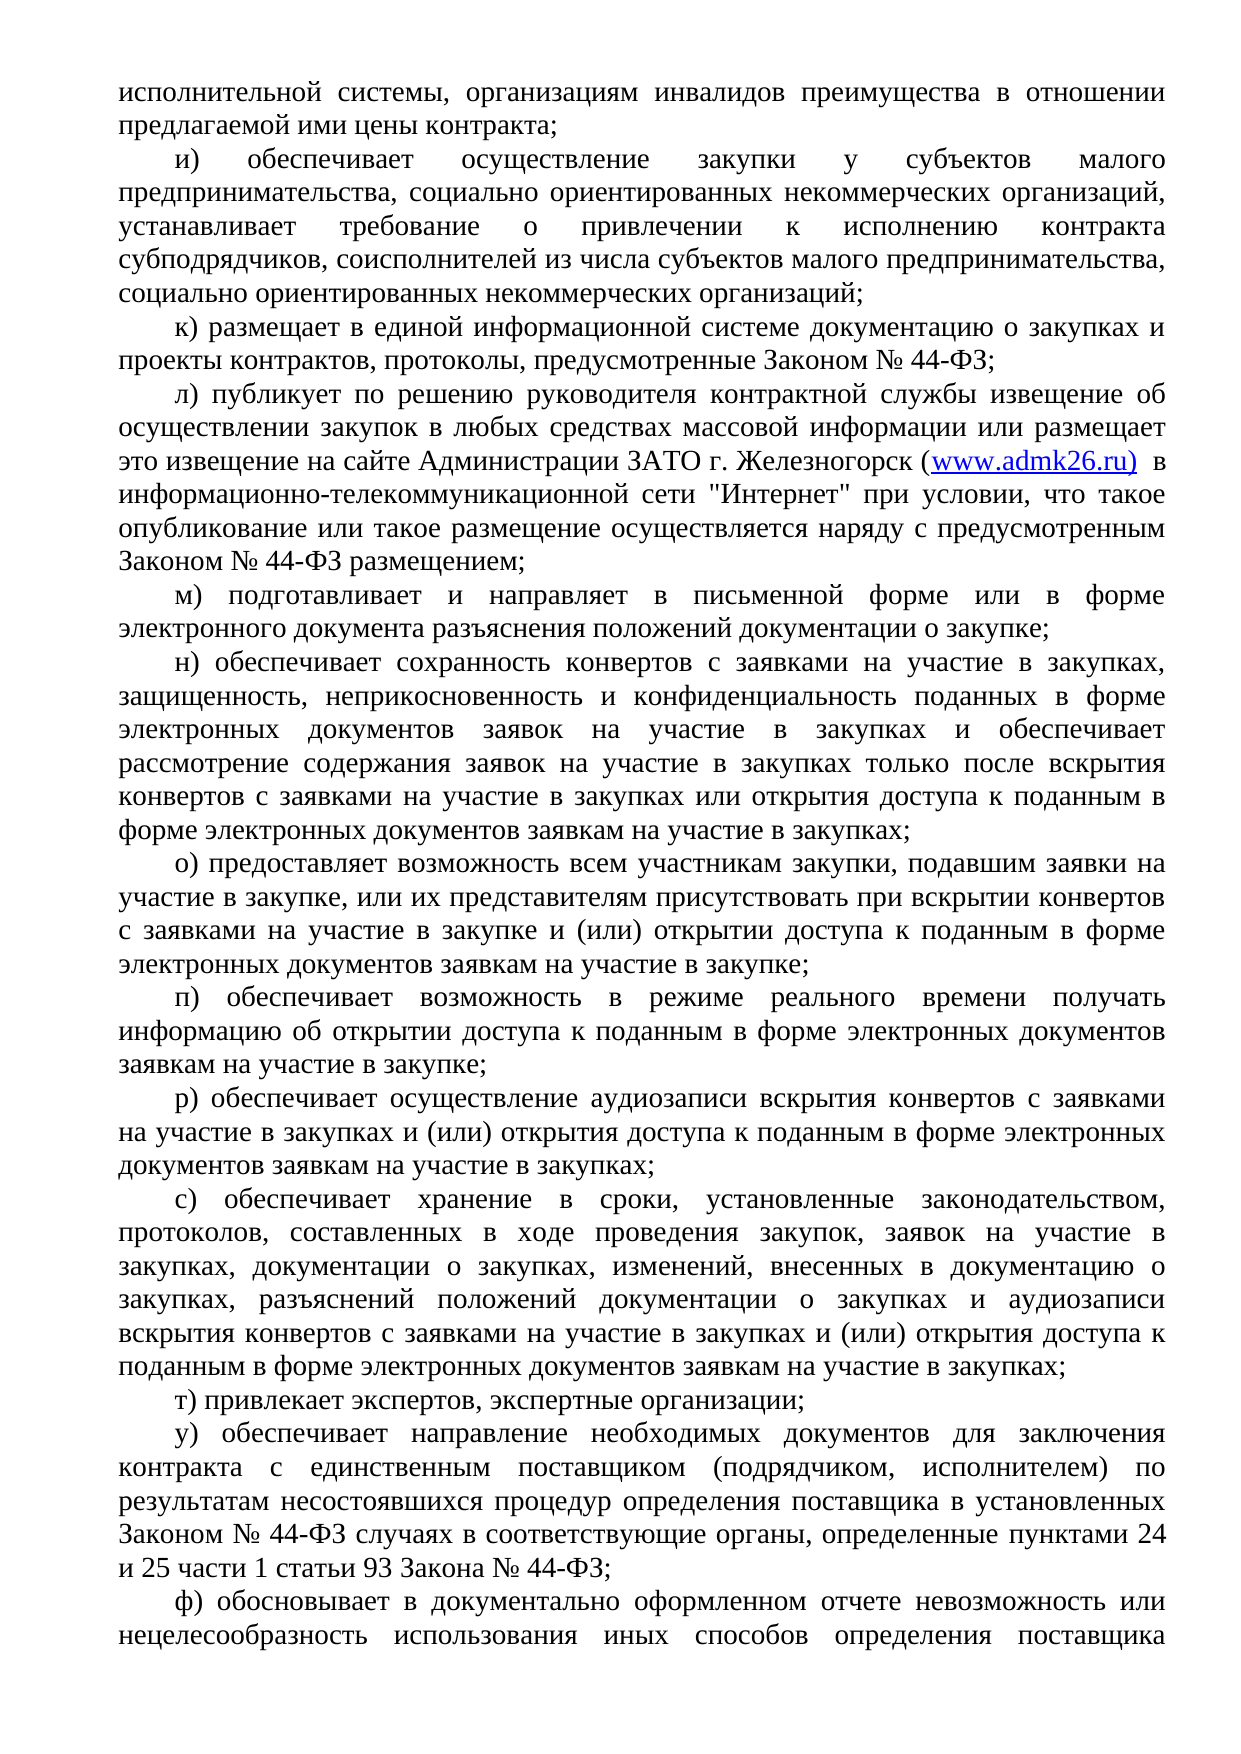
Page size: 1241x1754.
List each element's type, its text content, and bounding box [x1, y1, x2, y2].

text с) обеспечивает хранение в сроки, установленные законодательством, протоколов, составленных в ходе проведения закупок, заявок на участие в закупках, документации о закупках, изменений, внесенных в документацию о закупках, разъяснений положений документации о закупках и аудиозаписи вскрытия конвертов с заявками на участие в закупках и (или) открытия доступа к поданным в форме электронных документов заявкам на участие в закупках; [118, 1181, 1167, 1382]
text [118, 1583, 1167, 1650]
text л) публикует по решению руководителя контрактной службы извещение об осуществлении закупок в любых средствах массовой информации или размещает это извещение на сайте Администрации ЗАТО г. Железногорск (www.admk26.ru) в информационно-телекоммуникационной сети "Интернет" при условии, что такое опубликование или такое размещение осуществляется наряду с предусмотренным Законом № 44-ФЗ размещением; [118, 376, 1167, 577]
text т) привлекает экспертов, экспертные организации; [118, 1382, 1167, 1416]
text п) обеспечивает возможность в режиме реального времени получать информацию об открытии доступа к поданным в форме электронных документов заявкам на участие в закупке; [118, 979, 1167, 1080]
text у) обеспечивает направление необходимых документов для заключения контракта с единственным поставщиком (подрядчиком, исполнителем) по результатам несостоявшихся процедур определения поставщика в установленных Законом № 44-ФЗ случаях в соответствующие органы, определенные пунктами 24 и 25 части 1 статьи 93 Закона № 44-ФЗ; [118, 1416, 1167, 1583]
text и) обеспечивает осуществление закупки у субъектов малого предпринимательства, социально ориентированных некоммерческих организаций, устанавливает требование о привлечении к исполнению контракта субподрядчиков, соисполнителей из числа субъектов малого предпринимательства, социально ориентированных некоммерческих организаций; [118, 141, 1167, 309]
text н) обеспечивает сохранность конвертов с заявками на участие в закупках, защищенность, неприкосновенность и конфиденциальность поданных в форме электронных документов заявок на участие в закупках и обеспечивает рассмотрение содержания заявок на участие в закупках только после вскрытия конвертов с заявками на участие в закупках или открытия доступа к поданным в форме электронных документов заявкам на участие в закупках; [118, 644, 1167, 845]
text о) предоставляет возможность всем участникам закупки, подавшим заявки на участие в закупке, или их представителям присутствовать при вскрытии конвертов с заявками на участие в закупке и (или) открытии доступа к поданным в форме электронных документов заявкам на участие в закупке; [118, 845, 1167, 979]
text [118, 74, 1167, 141]
text р) обеспечивает осуществление аудиозаписи вскрытия конвертов с заявками на участие в закупках и (или) открытия доступа к поданным в форме электронных документов заявкам на участие в закупках; [118, 1080, 1167, 1181]
text м) подготавливает и направляет в письменной форме или в форме электронного документа разъяснения положений документации о закупке; [118, 577, 1167, 644]
text к) размещает в единой информационной системе документацию о закупках и проекты контрактов, протоколы, предусмотренные Законом № 44-ФЗ; [118, 309, 1167, 376]
